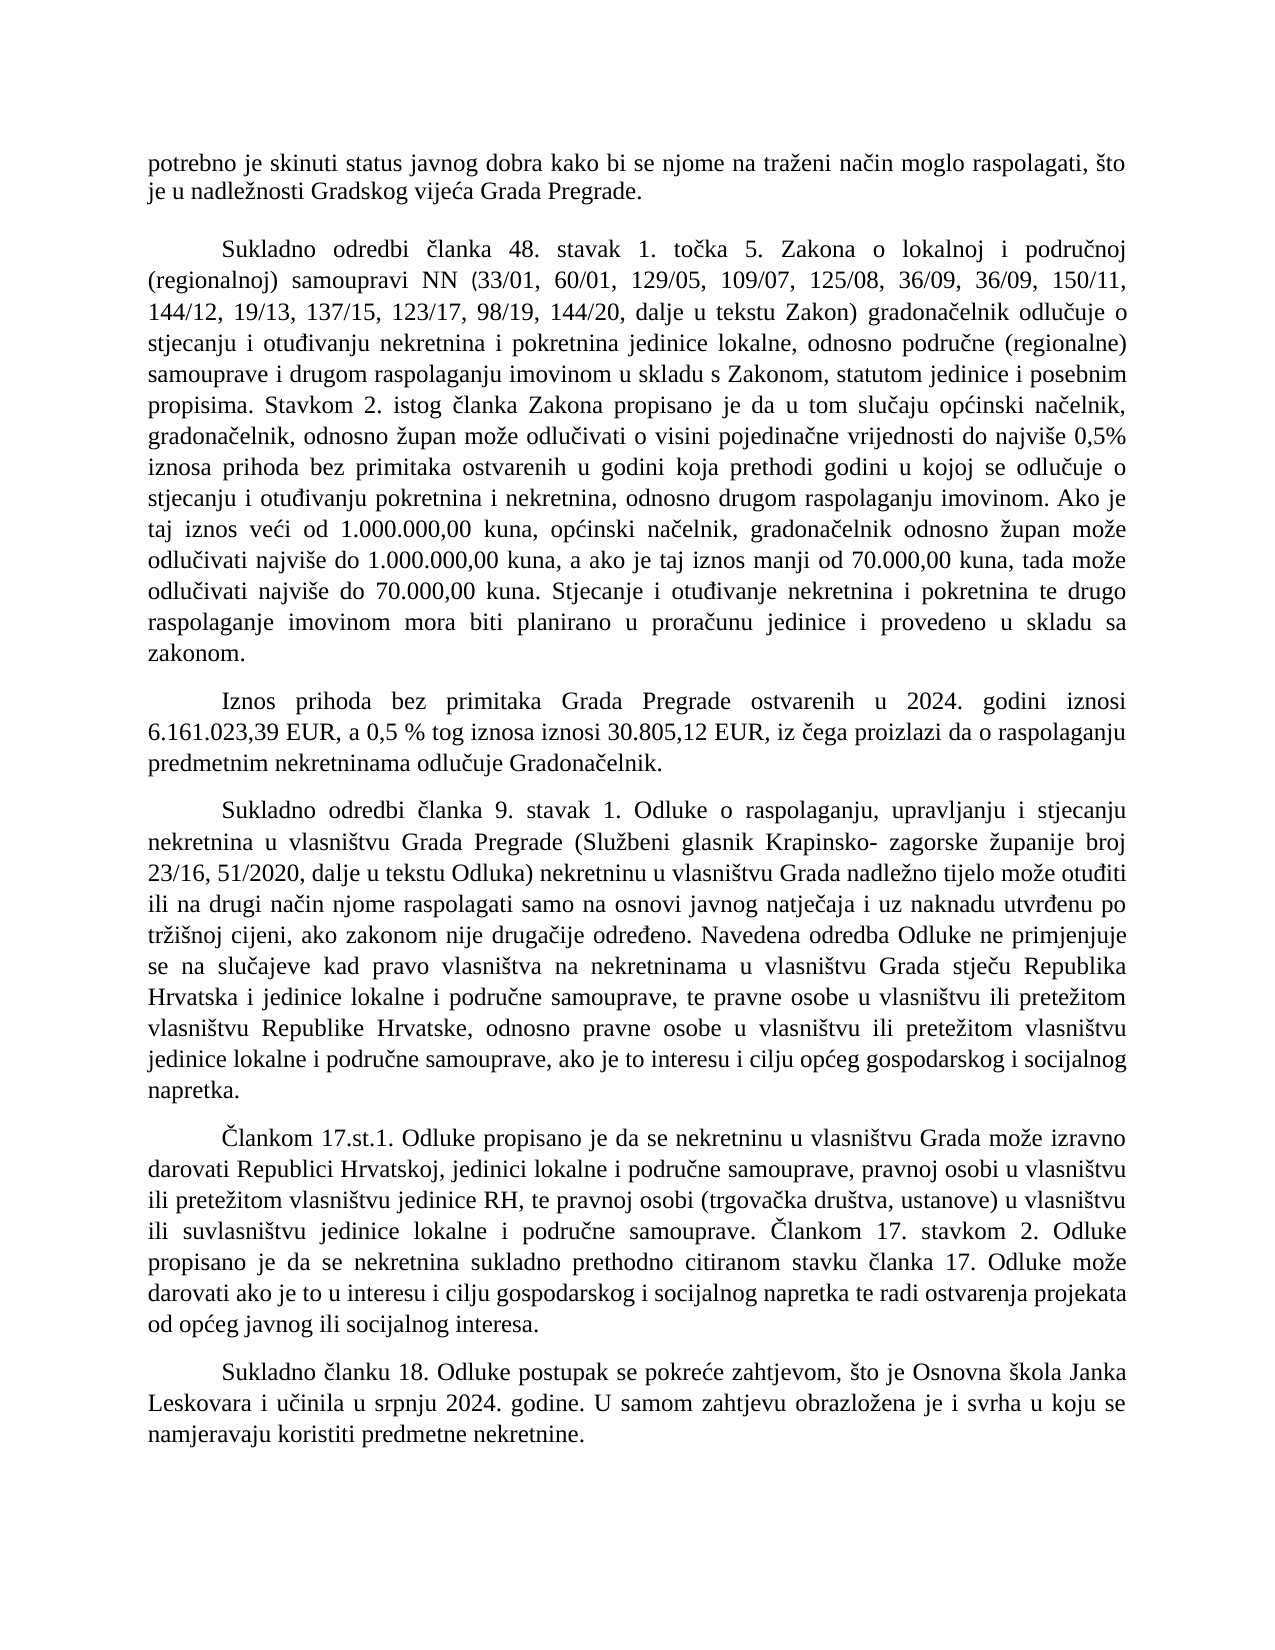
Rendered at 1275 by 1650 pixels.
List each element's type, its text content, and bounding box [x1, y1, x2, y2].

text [148, 148, 1127, 205]
text Sukladno odredbi članka 9. stavak 1. Odluke o raspolaganju, upravljanju i stjecanju nekretnina u vlasništvu Grada Pregrade (Službeni glasnik Krapinsko- zagorske županije broj 23/16, 51/2020, dalje u tekstu Odluka) nekretninu u vlasništvu Grada nadležno tijelo može otuđiti ili na drugi način njome raspolagati samo na osnovi javnog natječaja i uz naknadu utvrđenu po tržišnoj cijeni, ako zakonom nije drugačije određeno. Navedena odredba Odluke ne primjenjuje se na slučajeve kad pravo vlasništva na nekretninama u vlasništvu Grada stječu Republika Hrvatska i jedinice lokalne i područne samouprave, te pravne osobe u vlasništvu ili pretežitom vlasništvu Republike Hrvatske, odnosno pravne osobe u vlasništvu ili pretežitom vlasništvu jedinice lokalne i područne samouprave, ako je to interesu i cilju općeg gospodarskog i socijalnog napretka. [148, 796, 1127, 1104]
text Člankom 17.st.1. Odluke propisano je da se nekretninu u vlasništvu Grada može izravno darovati Republici Hrvatskoj, jedinici lokalne i područne samouprave, pravnoj osobi u vlasništvu ili pretežitom vlasništvu jedinice RH, te pravnoj osobi (trgovačka društva, ustanove) u vlasništvu ili suvlasništvu jedinice lokalne i područne samouprave. Člankom 17. stavkom 2. Odluke propisano je da se nekretnina sukladno prethodno citiranom stavku članka 17. Odluke može darovati ako je to u interesu i cilju gospodarskog i socijalnog napretka te radi ostvarenja projekata od općeg javnog ili socijalnog interesa. [148, 1123, 1127, 1338]
text Iznos prihoda bez primitaka Grada Pregrade ostvarenih u 2024. godini iznosi 6.161.023,39 EUR, a 0,5 % tog iznosa iznosi 30.805,12 EUR, iz čega proizlazi da o raspolaganju predmetnim nekretninama odlučuje Gradonačelnik. [148, 686, 1127, 777]
text Sukladno odredbi članka 48. stavak 1. točka 5. Zakona o lokalnoj i područnoj (regionalnoj) samoupravi NN (33/01, 60/01, 129/05, 109/07, 125/08, 36/09, 36/09, 150/11, 144/12, 19/13, 137/15, 123/17, 98/19, 144/20, dalje u tekstu Zakon) gradonačelnik odlučuje o stjecanju i otuđivanju nekretnina i pokretnina jedinice lokalne, odnosno područne (regionalne) samouprave i drugom raspolaganju imovinom u skladu s Zakonom, statutom jedinice i posebnim propisima. Stavkom 2. istog članka Zakona propisano je da u tom slučaju općinski načelnik, gradonačelnik, odnosno župan može odlučivati o visini pojedinačne vrijednosti do najviše 0,5% iznosa prihoda bez primitaka ostvarenih u godini koja prethodi godini u kojoj se odlučuje o stjecanju i otuđivanju pokretnina i nekretnina, odnosno drugom raspolaganju imovinom. Ako je taj iznos veći od 1.000.000,00 kuna, općinski načelnik, gradonačelnik odnosno župan može odlučivati najviše do 1.000.000,00 kuna, a ako je taj iznos manji od 70.000,00 kuna, tada može odlučivati najviše do 70.000,00 kuna. Stjecanje i otuđivanje nekretnina i pokretnina te drugo raspolaganje imovinom mora biti planirano u proračunu jedinice i provedeno u skladu sa zakonom. [148, 234, 1127, 667]
text Sukladno članku 18. Odluke postupak se pokreće zahtjevom, što je Osnovna škola Janka Leskovara i učinila u srpnju 2024. godine. U samom zahtjevu obrazložena je i svrha u koju se namjeravaju koristiti predmetne nekretnine. [148, 1357, 1127, 1447]
